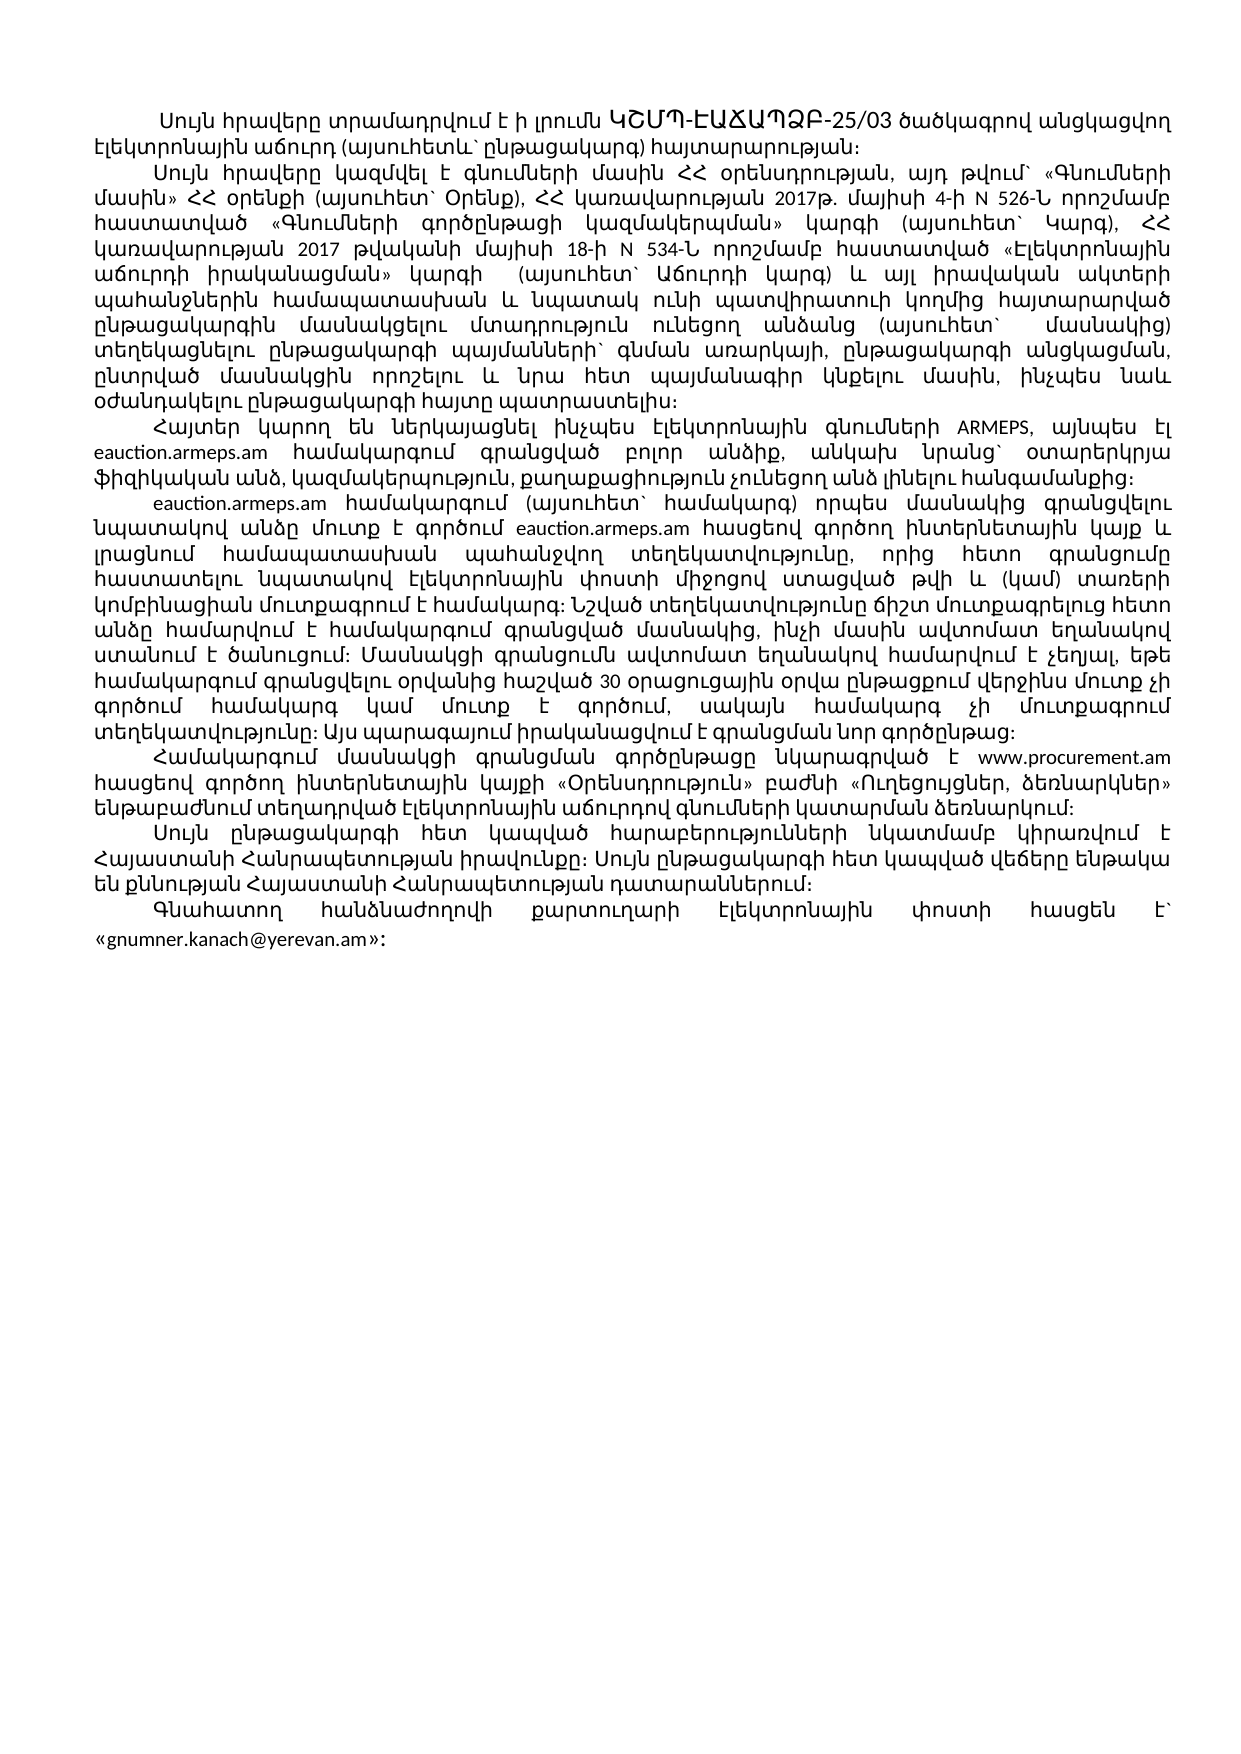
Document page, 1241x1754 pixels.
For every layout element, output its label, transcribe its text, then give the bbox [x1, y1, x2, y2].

text eauction.armeps.am համակարգում (այսուհետ` համակարգ) որպես մասնակից գրանցվելու նպատակով անձը մուտք է գործում eauction.armeps.am հասցեով գործող ինտերնետային կայք և լրացնում համապատասխան պահանջվող տեղեկատվությունը, որից հետո գրանցումը հաստատելու նպատակով էլեկտրոնային փոստի միջոցով ստացված թվի և (կամ) տառերի կոմբինացիան մուտքագրում է համակարգ: Նշված տեղեկատվությունը ճիշտ մուտքագրելուց հետո անձը համարվում է համակարգում գրանցված մասնակից, ինչի մասին ավտոմատ եղանակով ստանում է ծանուցում: Մասնակցի գրանցումն ավտոմատ եղանակով համարվում է չեղյալ, եթե համակարգում գրանցվելու օրվանից հաշված 30 օրացուցային օրվա ընթացքում վերջինս մուտք չի գործում համակարգ կամ մուտք է գործում, սակայն համակարգ չի մուտքագրում տեղեկատվությունը: Այս պարագայում իրականացվում է գրանցման նոր գործընթաց: [94, 490, 1171, 744]
text Գնահատող հանձնաժողովի քարտուղարի էլեկտրոնային փոստի հասցեն է` «gnumner.kanach@yerevan.am»: [94, 897, 1171, 953]
text Սույն հրավերը կազմվել է գնումների մասին ՀՀ օրենսդրության, այդ թվում` «Գնումների մասին» ՀՀ օրենքի (այսուհետ` Օրենք), ՀՀ կառավարության 2017թ. մայիսի 4-ի N 526-Ն որոշմամբ հաստատված «Գնումների գործընթացի կազմակերպման» կարգի (այսուհետ` Կարգ), ՀՀ կառավարության 2017 թվականի մայիսի 18-ի N 534-Ն որոշմամբ հաստատված «Էլեկտրոնային աճուրդի իրականացման» կարգի (այսուհետ` Աճուրդի կարգ) և այլ իրավական ակտերի պահանջներին համապատասխան և նպատակ ունի պատվիրատուի կողմից հայտարարված ընթացակարգին մասնակցելու մտադրություն ունեցող անձանց (այսուհետ` մասնակից) տեղեկացնելու ընթացակարգի պայմանների` գնման առարկայի, ընթացակարգի անցկացման, ընտրված մասնակցին որոշելու և նրա հետ պայմանագիր կնքելու մասին, ինչպես նաև օժանդակելու ընթացակարգի հայտը պատրաստելիս։ [94, 160, 1171, 414]
text Հայտեր կարող են ներկայացնել ինչպես էլեկտրոնային գնումների ARMEPS, այնպես էլ eauction.armeps.am համակարգում գրանցված բոլոր անձիք, անկախ նրանց` օտարերկրյա ֆիզիկական անձ, կազմակերպություն, քաղաքացիություն չունեցող անձ լինելու հանգամանքից։ [94, 414, 1171, 490]
text Սույն հրավերը տրամադրվում է ի լրումն ԿՇՄՊ-ԷԱՃԱՊՁԲ-25/03 ծածկագրով անցկացվող էլեկտրոնային աճուրդ (այսուհետև` ընթացակարգ) հայտարարության։ [94, 104, 1171, 160]
text Համակարգում մասնակցի գրանցման գործընթացը նկարագրված է www.procurement.am հասցեով գործող ինտերնետային կայքի «Օրենսդրություն» բաժնի «Ուղեցույցներ, ձեռնարկներ» ենթաբաժնում տեղադրված էլեկտրոնային աճուրդով գնումների կատարման ձեռնարկում: [94, 744, 1171, 821]
text Սույն ընթացակարգի հետ կապված հարաբերությունների նկատմամբ կիրառվում է Հայաստանի Հանրապետության իրավունքը։ Սույն ընթացակարգի հետ կապված վեճերը ենթակա են քննության Հայաստանի Հանրապետության դատարաններում։ [94, 821, 1171, 897]
